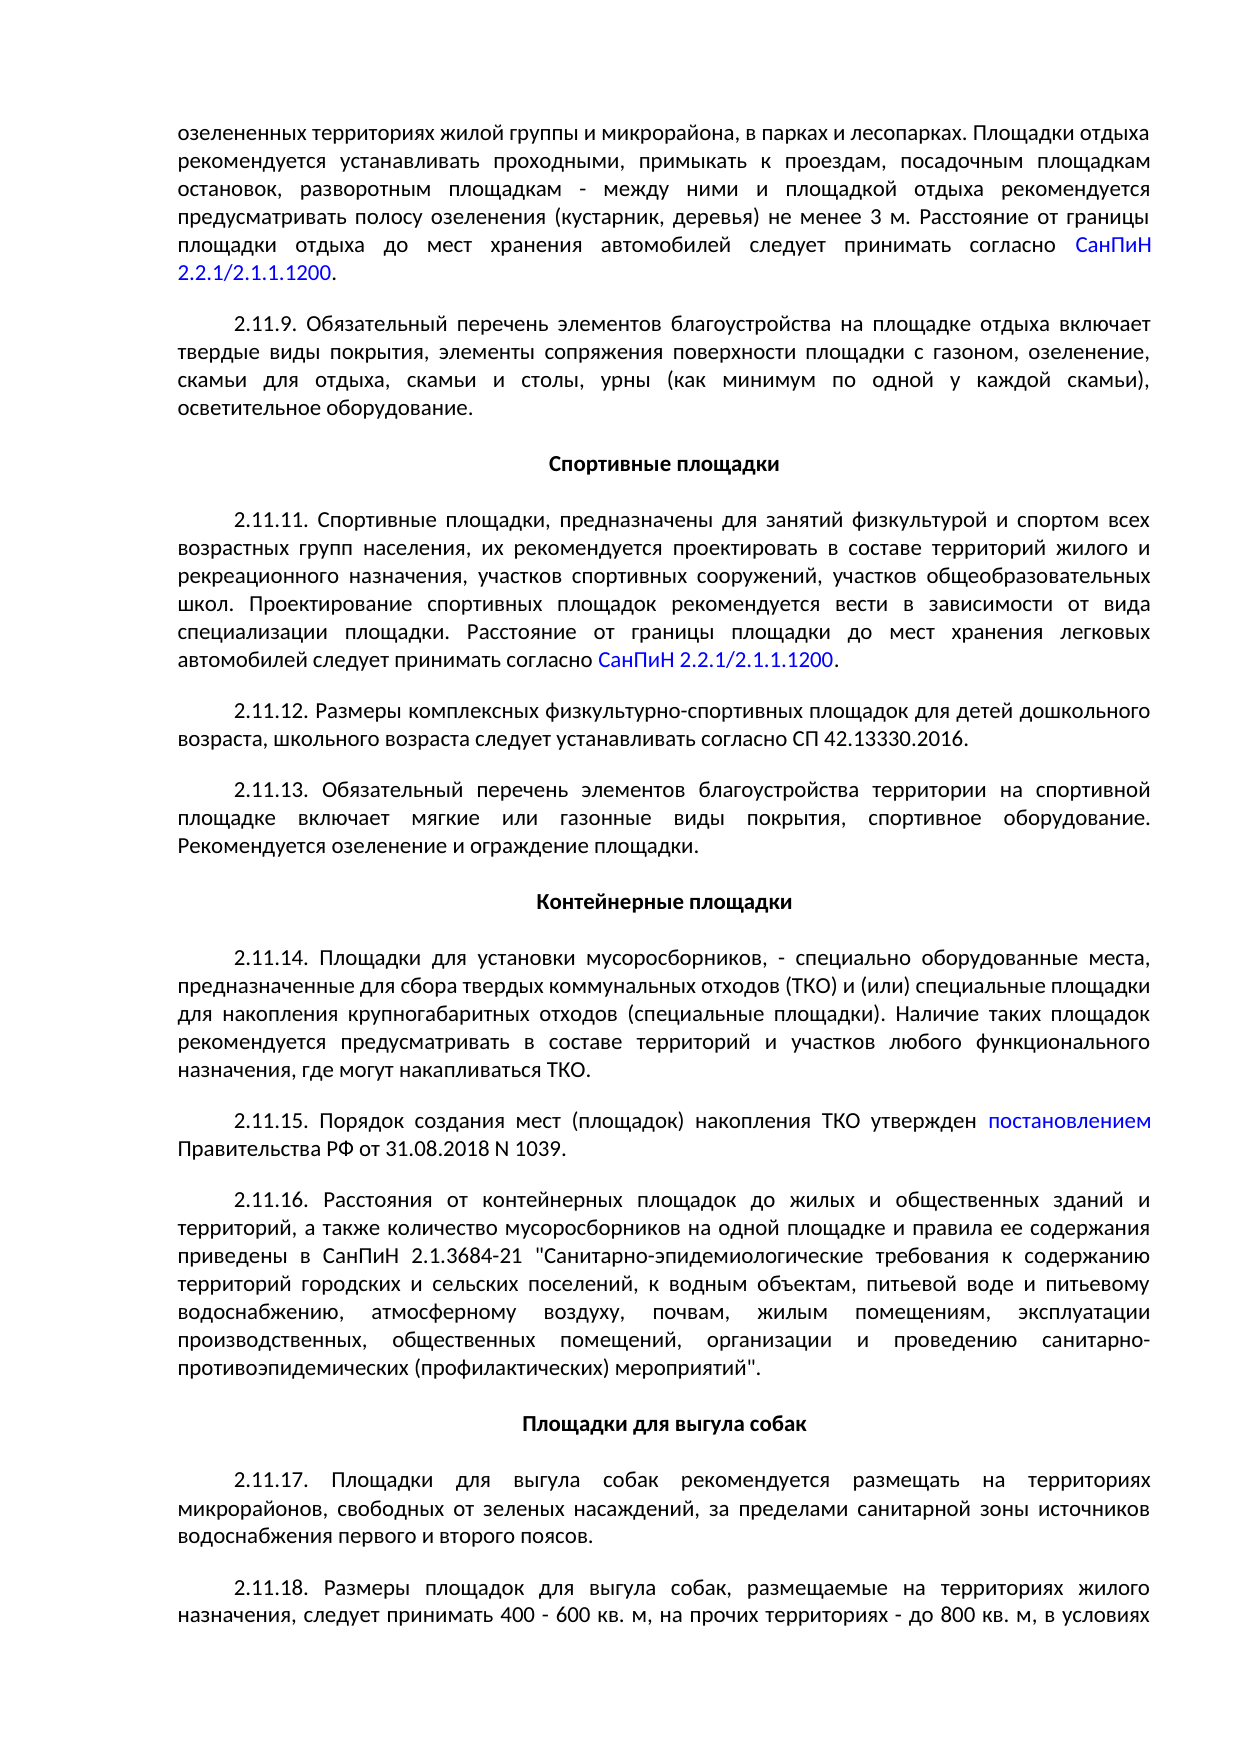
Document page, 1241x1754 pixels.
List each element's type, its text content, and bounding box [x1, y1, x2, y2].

text 2.11.15. Порядок создания мест (площадок) накопления ТКО утвержден постановлением Правительства РФ от 31.08.2018 N 1039. [177, 1106, 1152, 1162]
text 2.11.9. Обязательный перечень элементов благоустройства на площадке отдыха включает твердые виды покрытия, элементы сопряжения поверхности площадки с газоном, озеленение, скамьи для отдыха, скамьи и столы, урны (как минимум по одной у каждой скамьи), осветительное оборудование. [177, 309, 1152, 421]
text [177, 1573, 1152, 1629]
text 2.11.11. Спортивные площадки, предназначены для занятий физкультурой и спортом всех возрастных групп населения, их рекомендуется проектировать в составе территорий жилого и рекреационного назначения, участков спортивных сооружений, участков общеобразовательных школ. Проектирование спортивных площадок рекомендуется вести в зависимости от вида специализации площадки. Расстояние от границы площадки до мест хранения легковых автомобилей следует принимать согласно СанПиН 2.2.1/2.1.1.1200. [177, 505, 1152, 673]
text 2.11.14. Площадки для установки мусоросборников, - специально оборудованные места, предназначенные для сбора твердых коммунальных отходов (ТКО) и (или) специальные площадки для накопления крупногабаритных отходов (специальные площадки). Наличие таких площадок рекомендуется предусматривать в составе территорий и участков любого функционального назначения, где могут накапливаться ТКО. [177, 943, 1152, 1083]
text 2.11.13. Обязательный перечень элементов благоустройства территории на спортивной площадке включает мягкие или газонные виды покрытия, спортивное оборудование. Рекомендуется озеленение и ограждение площадки. [177, 775, 1152, 859]
title Спортивные площадки [177, 449, 1152, 477]
text 2.11.17. Площадки для выгула собак рекомендуется размещать на территориях микрорайонов, свободных от зеленых насаждений, за пределами санитарной зоны источников водоснабжения первого и второго поясов. [177, 1466, 1152, 1550]
text 2.11.16. Расстояния от контейнерных площадок до жилых и общественных зданий и территорий, а также количество мусоросборников на одной площадке и правила ее содержания приведены в СанПиН 2.1.3684-21 "Санитарно-эпидемиологические требования к содержанию территорий городских и сельских поселений, к водным объектам, питьевой воде и питьевому водоснабжению, атмосферному воздуху, почвам, жилым помещениям, эксплуатации производственных, общественных помещений, организации и проведению санитарно-противоэпидемических (профилактических) мероприятий". [177, 1185, 1152, 1382]
text 2.11.12. Размеры комплексных физкультурно-спортивных площадок для детей дошкольного возраста, школьного возраста следует устанавливать согласно СП 42.13330.2016. [177, 696, 1152, 752]
title Контейнерные площадки [177, 887, 1152, 915]
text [177, 118, 1152, 286]
title Площадки для выгула собак [177, 1409, 1152, 1438]
